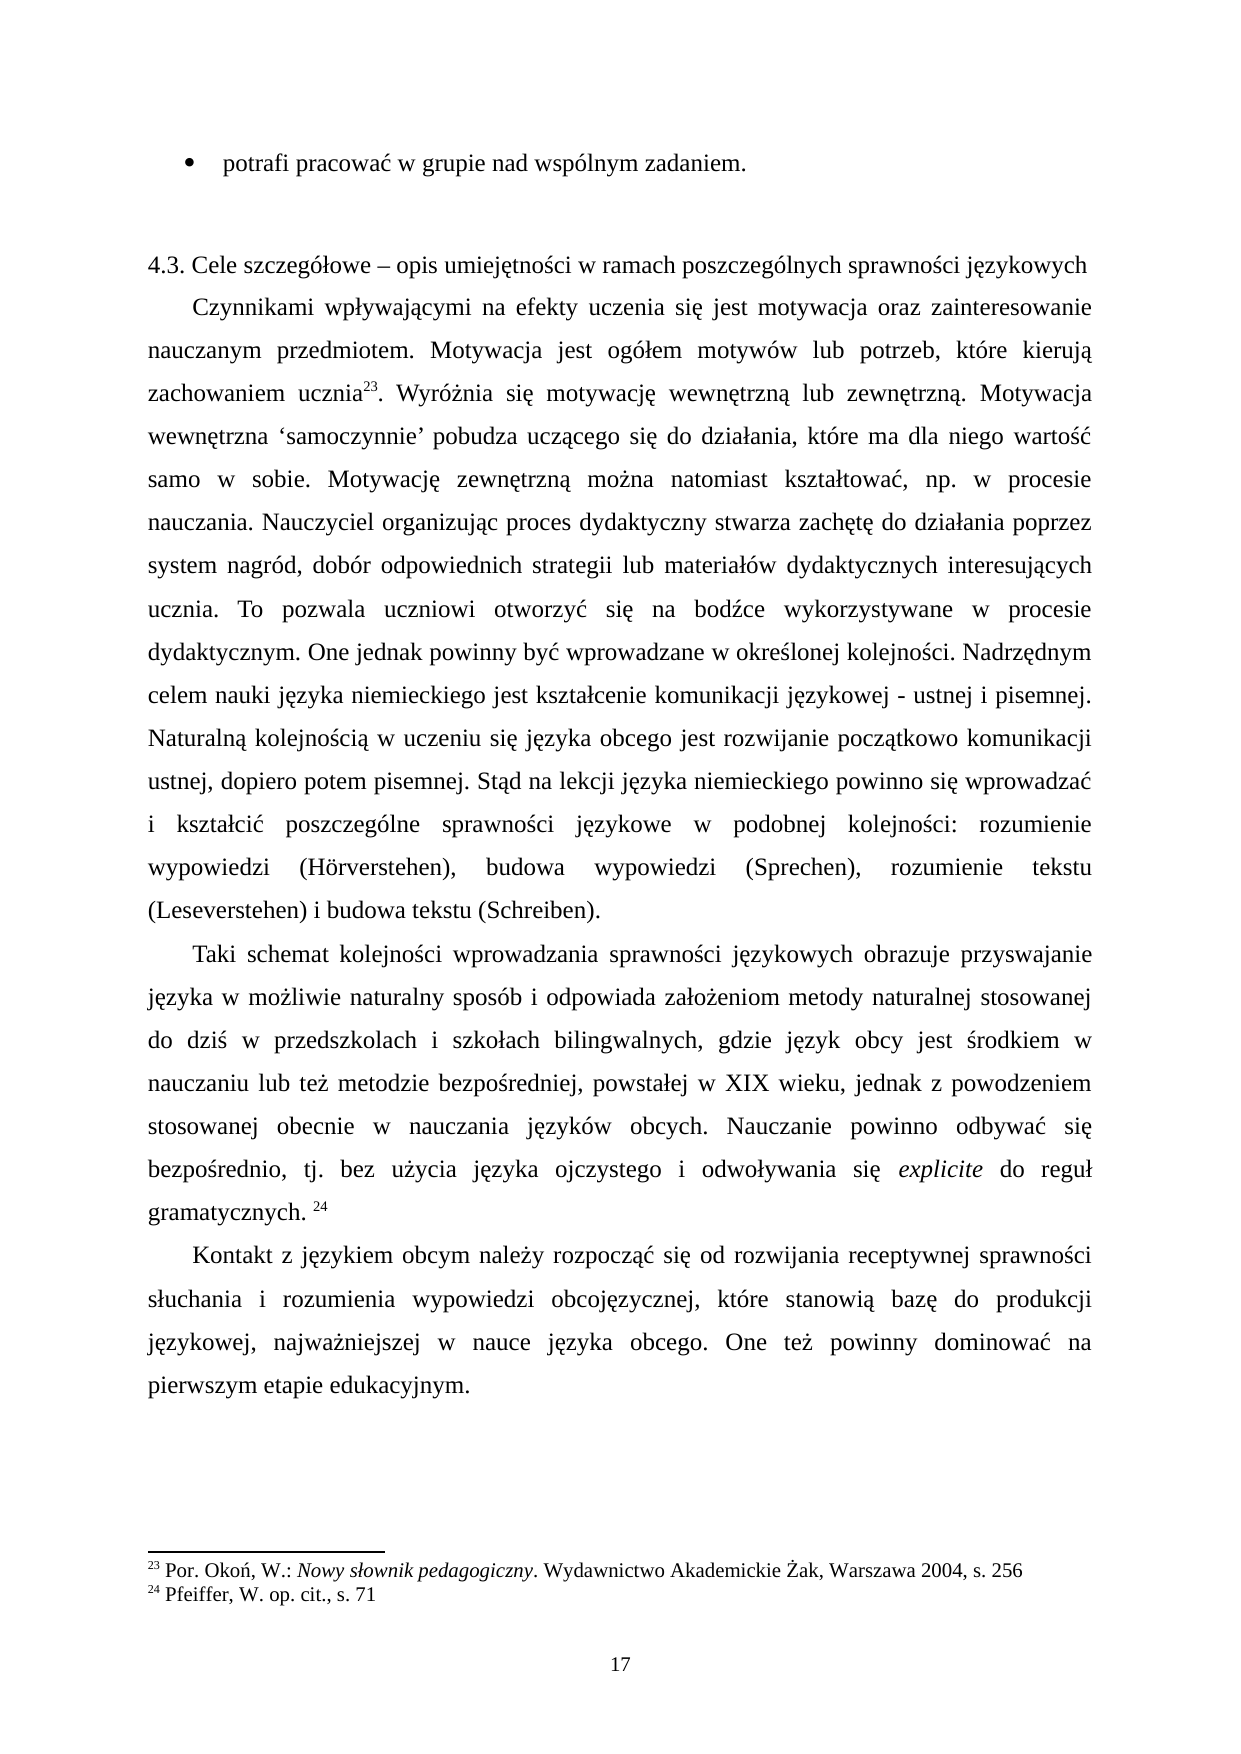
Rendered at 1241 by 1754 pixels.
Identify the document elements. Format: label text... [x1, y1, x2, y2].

list potrafi pracować w grupie nad wspólnym zadaniem. [185, 148, 1093, 176]
text Kontakt z językiem obcym należy rozpocząć się od rozwijania receptywnej sprawności słuchania i rozumienia wypowiedzi obcojęzycznej, które stanowią bazę do produkcji językowej, najważniejszej w nauce języka obcego. One też powinny dominować na pierwszym etapie edukacyjnym. [148, 1241, 1093, 1399]
text Czynnikami wpływającymi na efekty uczenia się jest motywacja oraz zainteresowanie nauczanym przedmiotem. Motywacja jest ogółem motywów lub potrzeb, które kierują zachowaniem ucznia. Wyróżnia się motywację wewnętrzną lub zewnętrzną. Motywacja wewnętrzna ‘samoczynnie’ pobudza uczącego się do działania, które ma dla niego wartość samo w sobie. Motywację zewnętrzną można natomiast kształtować, np. w procesie nauczania. Nauczyciel organizując proces dydaktyczny stwarza zachętę do działania poprzez system nagród, dobór odpowiednich strategii lub materiałów dydaktycznych interesujących ucznia. To pozwala uczniowi otworzyć się na bodźce wykorzystywane w procesie dydaktycznym. One jednak powinny być wprowadzane w określonej kolejności. Nadrzędnym celem nauki języka niemieckiego jest kształcenie komunikacji językowej - ustnej i pisemnej. Naturalną kolejnością w uczeniu się języka obcego jest rozwijanie początkowo komunikacji ustnej, dopiero potem pisemnej. Stąd na lekcji języka niemieckiego powinno się wprowadzać i kształcić poszczególne sprawności językowe w podobnej kolejności: rozumienie wypowiedzi (Hörverstehen), budowa wypowiedzi (Sprechen), rozumienie tekstu (Leseverstehen) i budowa tekstu (Schreiben). [148, 292, 1093, 924]
text Taki schemat kolejności wprowadzania sprawności językowych obrazuje przyswajanie języka w możliwie naturalny sposób i odpowiada założeniom metody naturalnej stosowanej do dziś w przedszkolach i szkołach bilingwalnych, gdzie język obcy jest środkiem w nauczaniu lub też metodzie bezpośredniej, powstałej w XIX wieku, jednak z powodzeniem stosowanej obecnie w nauczania języków obcych. Nauczanie powinno odbywać się bezpośrednio, tj. bez użycia języka ojczystego i odwoływania się explicite do reguł gramatycznych. [148, 939, 1093, 1226]
subtitle 4.3. Cele szczegółowe – opis umiejętności w ramach poszczególnych sprawności językowych [148, 251, 1093, 279]
